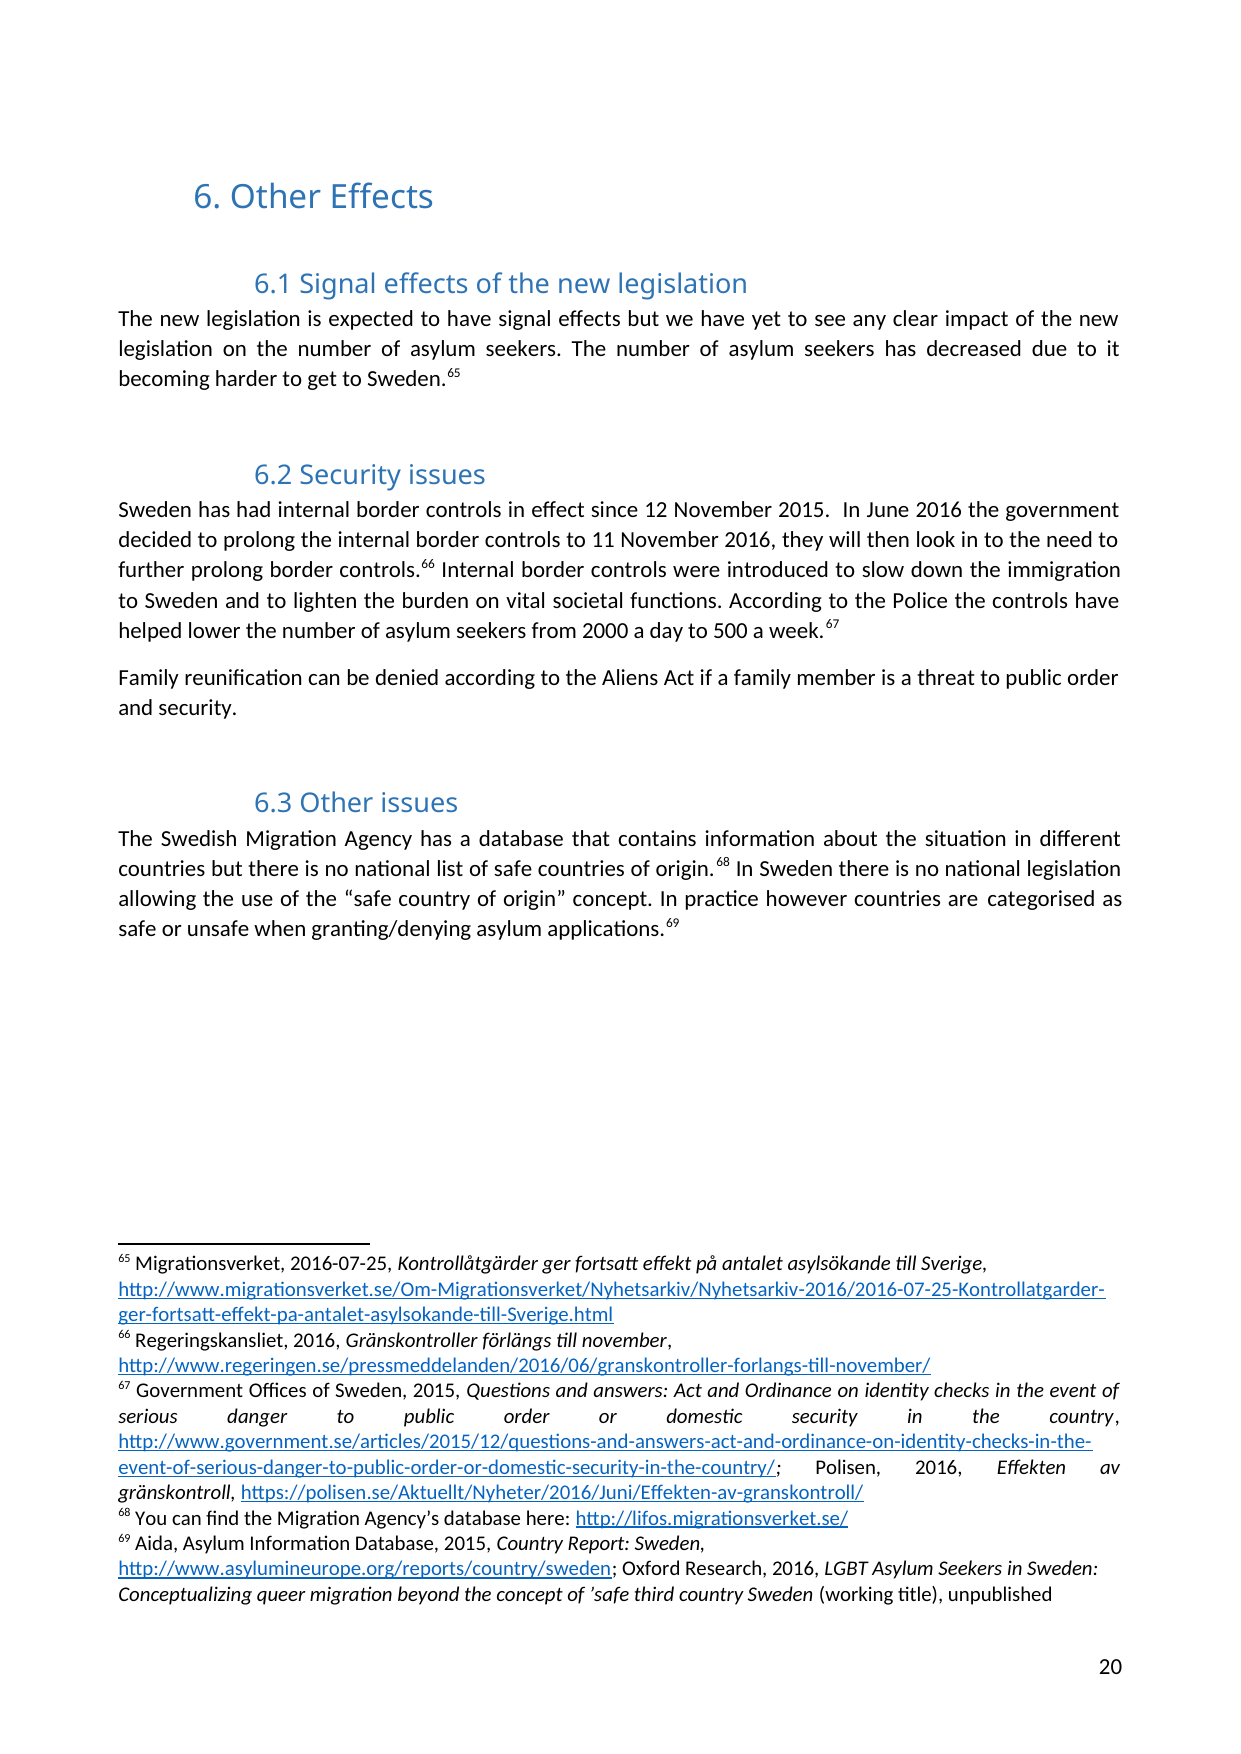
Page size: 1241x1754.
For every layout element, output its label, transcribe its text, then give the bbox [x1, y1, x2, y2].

text The Swedish Migration Agency has a database that contains information about the situation in different countries but there is no national list of safe countries of origin. In Sweden there is no national legislation allowing the use of the “safe country of origin” concept. In practice however countries are categorised as safe or unsafe when granting/denying asylum applications. [118, 824, 1122, 942]
subtitle 6.3 Other issues [254, 784, 1122, 821]
text Sweden has had internal border controls in effect since 12 November 2015. In June 2016 the government decided to prolong the internal border controls to 11 November 2016, they will then look in to the need to further prolong border controls. Internal border controls were introduced to slow down the immigration to Sweden and to lighten the burden on vital societal functions. According to the Police the controls have helped lower the number of asylum seekers from 2000 a day to 500 a week. [118, 495, 1122, 644]
subtitle 6.2 Security issues [254, 455, 1122, 492]
text The new legislation is expected to have signal effects but we have yet to see any clear impact of the new legislation on the number of asylum seekers. The number of asylum seekers has decreased due to it becoming harder to get to Sweden. [118, 304, 1122, 392]
text Family reunification can be denied according to the Aliens Act if a family member is a threat to public order and security. [118, 663, 1122, 721]
subtitle 6. Other Effects [193, 173, 1122, 218]
subtitle 6.1 Signal effects of the new legislation [254, 264, 1122, 301]
